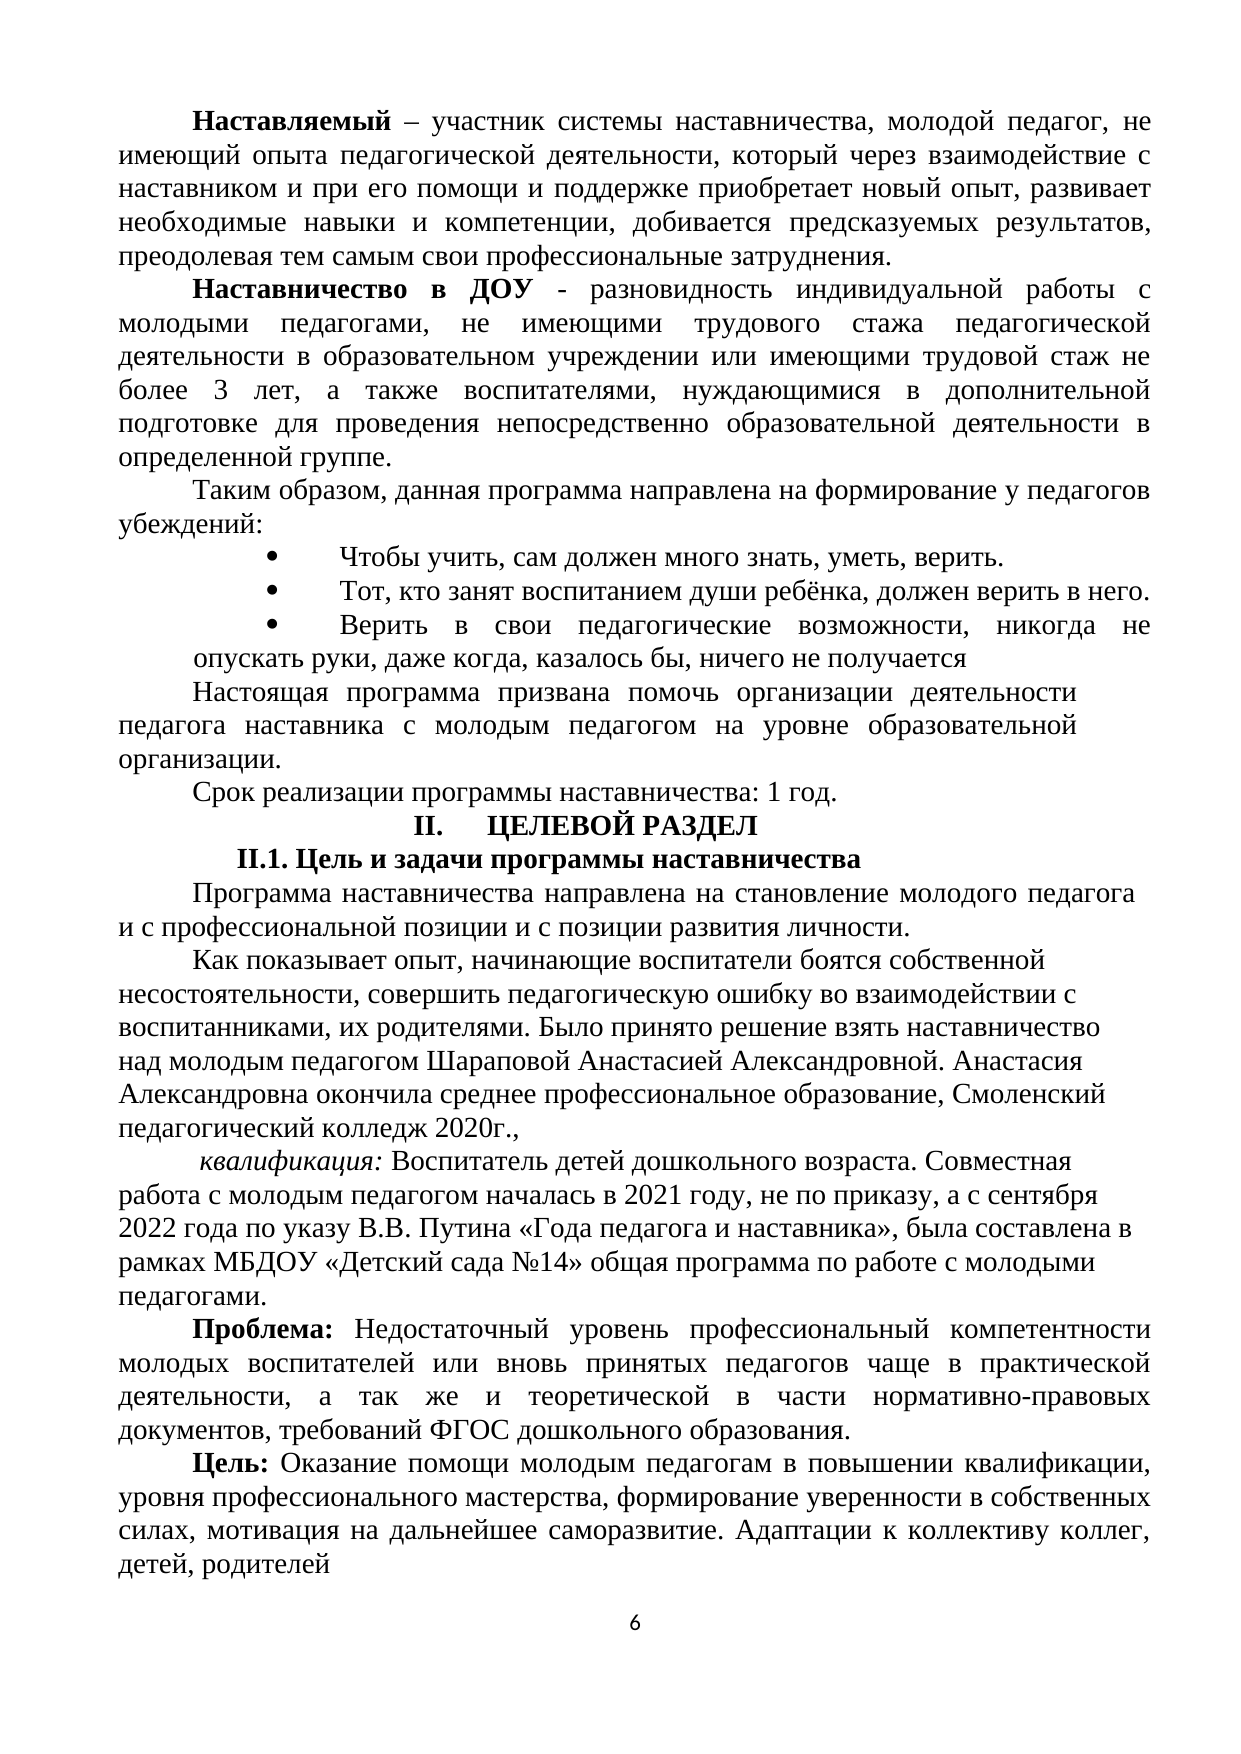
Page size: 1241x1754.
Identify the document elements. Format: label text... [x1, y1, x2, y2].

text Проблема: Недостаточный уровень профессиональный компетентности молодых воспитателей или вновь принятых педагогов чаще в практической деятельности, а так же и теоретической в части нормативно-правовых документов, требований ФГОС дошкольного образования. [118, 1311, 1152, 1445]
list Цель и задачи программы наставничества [162, 842, 1152, 875]
text Таким образом, данная программа направлена на формирование у педагогов убеждений: [118, 472, 1152, 539]
list Тот, кто занят воспитанием души ребёнка, должен верить в него. [193, 573, 1152, 607]
text Наставничество в ДОУ - разновидность индивидуальной работы с молодыми педагогами, не имеющими трудового стажа педагогической деятельности в образовательном учреждении или имеющими трудовой стаж не более 3 лет, а также воспитателями, нуждающимися в дополнительной подготовке для проведения непосредственно образовательной деятельности в определенной группе. [118, 271, 1152, 472]
text Настоящая программа призвана помочь организации деятельности педагога наставника с молодым педагогом на уровне образовательной организации. [118, 674, 1077, 774]
text Срок реализации программы наставничества: 1 год. [118, 774, 1152, 808]
list Чтобы учить, сам должен много знать, уметь, верить. [193, 539, 1152, 573]
text квалификация: Воспитатель детей дошкольного возраста. Совместная работа с молодым педагогом началась в 2021 году, не по приказу, а с сентября 2022 года по указу В.В. Путина «Года педагога и наставника», была составлена в рамках МБДОУ «Детский сада №14» общая программа по работе с молодыми педагогами. [118, 1143, 1136, 1311]
text Программа наставничества направлена на становление молодого педагога и с профессиональной позиции и с позиции развития личности. [118, 875, 1136, 942]
list Верить в свои педагогические возможности, никогда не опускать руки, даже когда, казалось бы, ничего не получается [193, 607, 1152, 674]
list ЦЕЛЕВОЙ РАЗДЕЛ [369, 808, 1152, 842]
text Как показывает опыт, начинающие воспитатели боятся собственной несостоятельности, совершить педагогическую ошибку во взаимодействии с воспитанниками, их родителями. Было принято решение взять наставничество над молодым педагогом Шараповой Анастасией Александровной. Анастасия Александровна окончила среднее профессиональное образование, Смоленский педагогический колледж 2020г., [118, 942, 1136, 1143]
text Цель: Оказание помощи молодым педагогам в повышении квалификации, уровня профессионального мастерства, формирование уверенности в собственных силах, мотивация на дальнейшее саморазвитие. Адаптации к коллективу коллег, детей, родителей [118, 1445, 1152, 1579]
text Наставляемый – участник системы наставничества, молодой педагог, не имеющий опыта педагогической деятельности, который через взаимодействие с наставником и при его помощи и поддержке приобретает новый опыт, развивает необходимые навыки и компетенции, добивается предсказуемых результатов, преодолевая тем самым свои профессиональные затруднения. [118, 103, 1152, 271]
